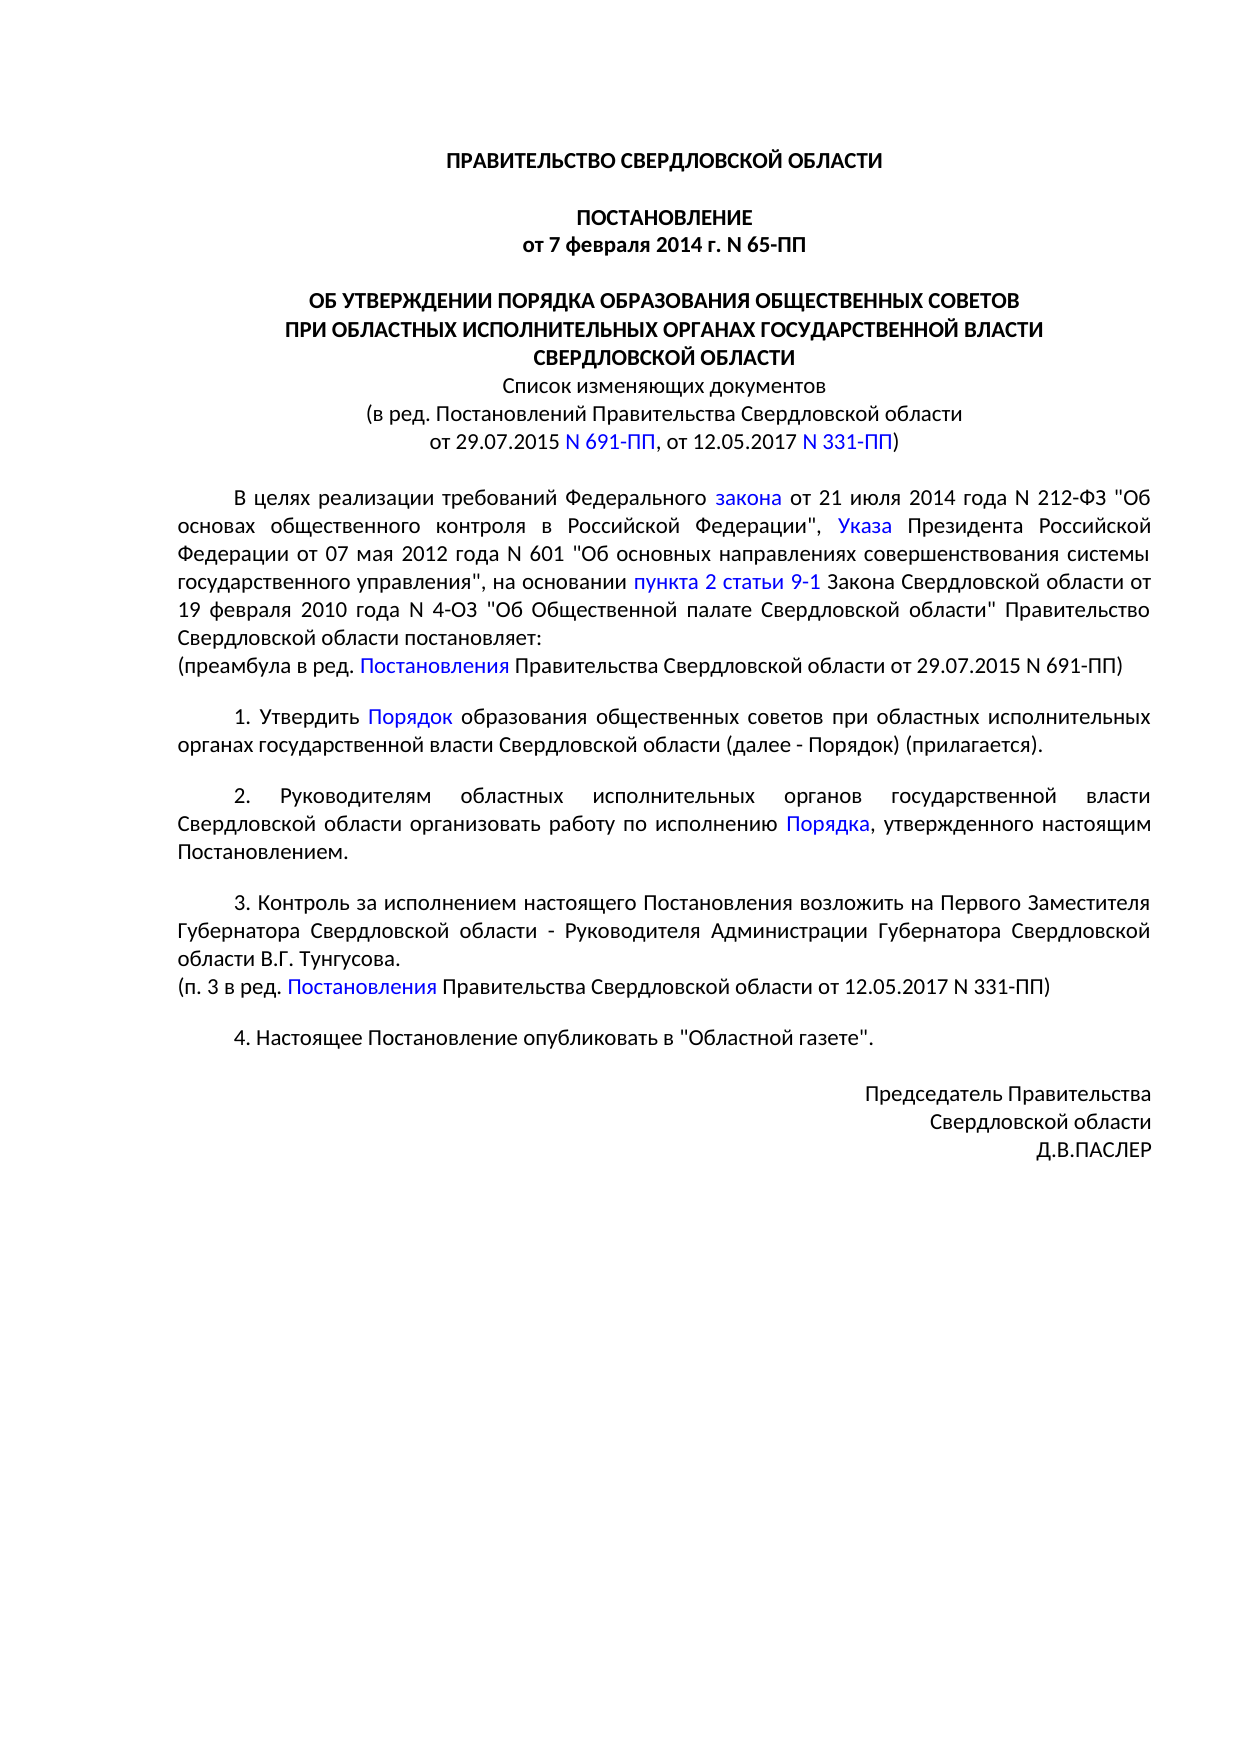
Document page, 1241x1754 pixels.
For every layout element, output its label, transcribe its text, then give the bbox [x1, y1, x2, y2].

text (преамбула в ред. Постановления Правительства Свердловской области от 29.07.2015 N 691-ПП) [177, 651, 1152, 679]
text 3. Контроль за исполнением настоящего Постановления возложить на Первого Заместителя Губернатора Свердловской области - Руководителя Администрации Губернатора Свердловской области В.Г. Тунгусова. [177, 888, 1152, 972]
title ПОСТАНОВЛЕНИЕ [177, 203, 1152, 231]
text (п. 3 в ред. Постановления Правительства Свердловской области от 12.05.2017 N 331-ПП) [177, 972, 1152, 1000]
text В целях реализации требований Федерального закона от 21 июля 2014 года N 212-ФЗ "Об основах общественного контроля в Российской Федерации", Указа Президента Российской Федерации от 07 мая 2012 года N 601 "Об основных направлениях совершенствования системы государственного управления", на основании пункта 2 статьи 9-1 Закона Свердловской области от 19 февраля 2010 года N 4-ОЗ "Об Общественной палате Свердловской области" Правительство Свердловской области постановляет: [177, 483, 1152, 651]
title от 7 февраля 2014 г. N 65-ПП [177, 231, 1152, 259]
text Свердловской области [177, 1107, 1152, 1135]
title ПРАВИТЕЛЬСТВО СВЕРДЛОВСКОЙ ОБЛАСТИ [177, 147, 1152, 174]
text Председатель Правительства [177, 1079, 1152, 1107]
text Список изменяющих документов [177, 371, 1152, 399]
text Д.В.ПАСЛЕР [177, 1135, 1152, 1163]
text 1. Утвердить Порядок образования общественных советов при областных исполнительных органах государственной власти Свердловской области (далее - Порядок) (прилагается). [177, 702, 1152, 758]
text 4. Настоящее Постановление опубликовать в "Областной газете". [177, 1023, 1152, 1051]
title ОБ УТВЕРЖДЕНИИ ПОРЯДКА ОБРАЗОВАНИЯ ОБЩЕСТВЕННЫХ СОВЕТОВ [177, 287, 1152, 315]
title ПРИ ОБЛАСТНЫХ ИСПОЛНИТЕЛЬНЫХ ОРГАНАХ ГОСУДАРСТВЕННОЙ ВЛАСТИ [177, 315, 1152, 343]
title СВЕРДЛОВСКОЙ ОБЛАСТИ [177, 343, 1152, 371]
text (в ред. Постановлений Правительства Свердловской области [177, 399, 1152, 427]
text 2. Руководителям областных исполнительных органов государственной власти Свердловской области организовать работу по исполнению Порядка, утвержденного настоящим Постановлением. [177, 781, 1152, 865]
text от 29.07.2015 N 691-ПП, от 12.05.2017 N 331-ПП) [177, 427, 1152, 455]
